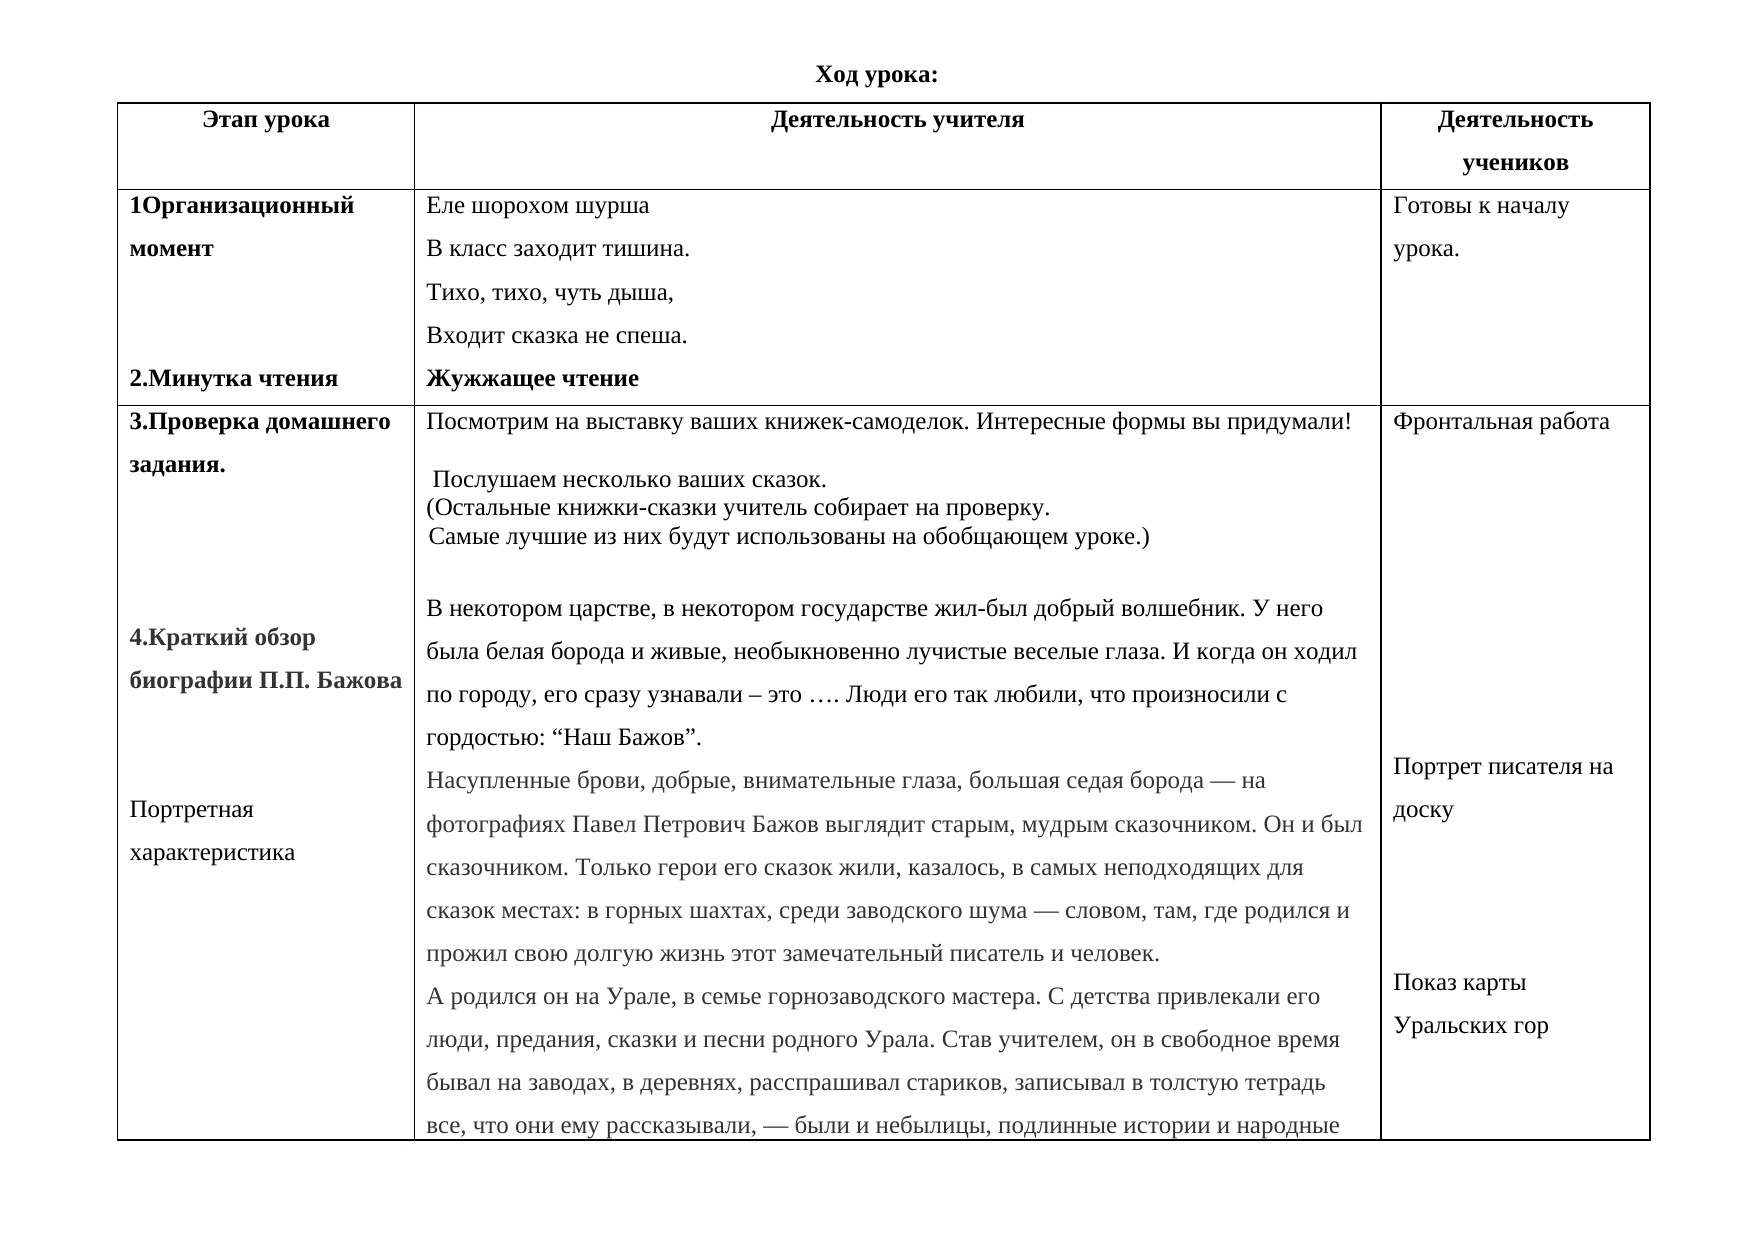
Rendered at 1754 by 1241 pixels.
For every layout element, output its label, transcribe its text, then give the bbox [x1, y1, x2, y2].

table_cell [1382, 406, 1649, 1139]
table_cell 1Организационный момент 2.Минутка чтения [118, 190, 414, 405]
table_cell Готовы к началу урока. [1382, 190, 1649, 405]
table_header Деятельность учеников [1382, 104, 1649, 189]
table_header Деятельность учителя [415, 104, 1380, 189]
text Ход урока: [118, 59, 1636, 88]
table_header Этап урока [118, 104, 414, 189]
table_cell Еле шорохом шурша В класс заходит тишина. Тихо, тихо, чуть дыша, Входит сказка не спеша. Жужжащее чтение [415, 190, 1380, 405]
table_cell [415, 406, 1380, 1139]
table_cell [118, 406, 414, 1139]
